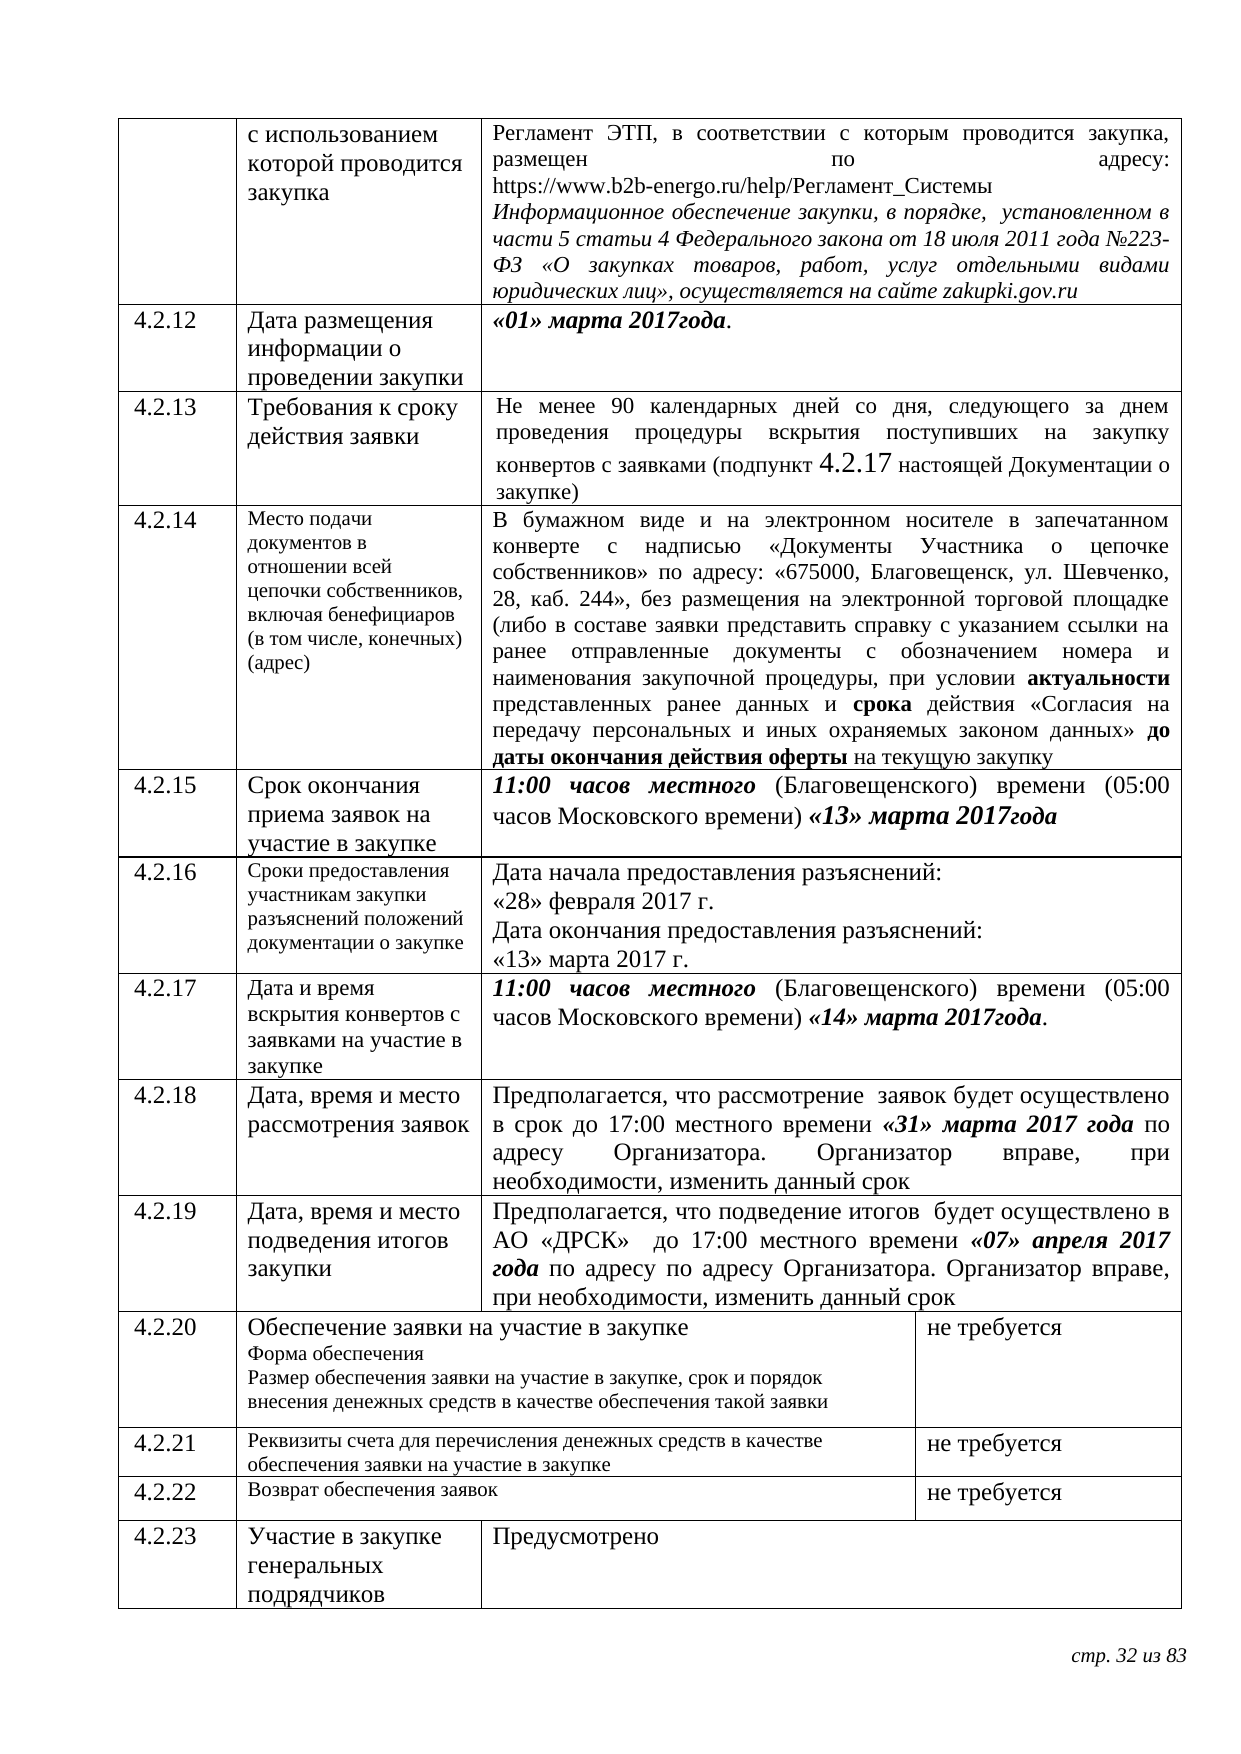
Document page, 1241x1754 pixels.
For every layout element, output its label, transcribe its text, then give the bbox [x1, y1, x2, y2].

table_cell Место подачи документов в отношении всей цепочки собственников, включая бенефициаров (в том числе, конечных) (адрес) [237, 506, 481, 769]
table_cell [119, 1521, 236, 1608]
table_cell Предусмотрено [482, 1521, 1181, 1608]
table_cell [119, 858, 236, 972]
table_cell [119, 974, 236, 1079]
table_cell [119, 1080, 236, 1195]
table_cell Срок окончания приема заявок на участие в закупке [237, 770, 481, 856]
table_cell Предполагается, что подведение итогов будет осуществлено в АО «ДРСК» до 17:00 местного времени «07» апреля 2017 года по адресу по адресу Организатора. Организатор вправе, при необходимости, изменить данный срок [482, 1196, 1181, 1311]
table_cell Реквизиты счета для перечисления денежных средств в качестве обеспечения заявки на участие в закупке [237, 1428, 915, 1476]
table_cell [119, 770, 236, 856]
table_cell Дата начала предоставления разъяснений: «28» февраля 2017 г. Дата окончания предоставления разъяснений: «13» марта 2017 г. [482, 858, 1181, 972]
table_cell [119, 1312, 236, 1427]
table_cell не требуется [916, 1312, 1181, 1427]
table_cell Дата, время и место рассмотрения заявок [237, 1080, 481, 1195]
table_cell [119, 1477, 236, 1520]
table_cell [119, 119, 236, 304]
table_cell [482, 119, 1181, 304]
table_cell Не менее 90 календарных дней со дня, следующего за днем проведения процедуры вскрытия поступивших на закупку конвертов с заявками (подпункт 4.2.17 настоящей Документации о закупке) [482, 392, 1181, 504]
table_cell Возврат обеспечения заявок [237, 1477, 915, 1520]
table_cell [119, 1428, 236, 1476]
table_cell не требуется [916, 1477, 1181, 1520]
table_cell Предполагается, что рассмотрение заявок будет осуществлено в срок до 17:00 местного времени «31» марта 2017 года по адресу Организатора. Организатор вправе, при необходимости, изменить данный срок [482, 1080, 1181, 1195]
table_cell Обеспечение заявки на участие в закупке Форма обеспечения Размер обеспечения заявки на участие в закупке, срок и порядок внесения денежных средств в качестве обеспечения такой заявки [237, 1312, 915, 1427]
table_cell [119, 305, 236, 391]
table_cell Дата, время и место подведения итогов закупки [237, 1196, 481, 1311]
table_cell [237, 119, 481, 304]
table_cell [119, 1196, 236, 1311]
table_cell 11:00 часов местного (Благовещенского) времени (05:00 часов Московского времени) «14» марта 2017года. [482, 974, 1181, 1079]
table_cell Дата и время вскрытия конвертов с заявками на участие в закупке [237, 974, 481, 1079]
table_cell Участие в закупке генеральных подрядчиков [237, 1521, 481, 1608]
table_cell Требования к сроку действия заявки [237, 392, 481, 504]
table_cell «01» марта 2017года. [482, 305, 1181, 391]
table_cell В бумажном виде и на электронном носителе в запечатанном конверте с надписью «Документы Участника о цепочке собственников» по адресу: «675000, Благовещенск, ул. Шевченко, 28, каб. 244», без размещения на электронной торговой площадке (либо в составе заявки представить справку с указанием ссылки на ранее отправленные документы с обозначением номера и наименования закупочной процедуры, при условии актуальности представленных ранее данных и срока действия «Согласия на передачу персональных и иных охраняемых законом данных» до даты окончания действия оферты на текущую закупку [482, 506, 1181, 769]
table_cell Сроки предоставления участникам закупки разъяснений положений документации о закупке [237, 858, 481, 972]
table_cell не требуется [916, 1428, 1181, 1476]
table_cell [119, 506, 236, 769]
table_cell [119, 392, 236, 504]
table_cell Дата размещения информации о проведении закупки [237, 305, 481, 391]
table_cell 11:00 часов местного (Благовещенского) времени (05:00 часов Московского времени) «13» марта 2017года [482, 770, 1181, 856]
